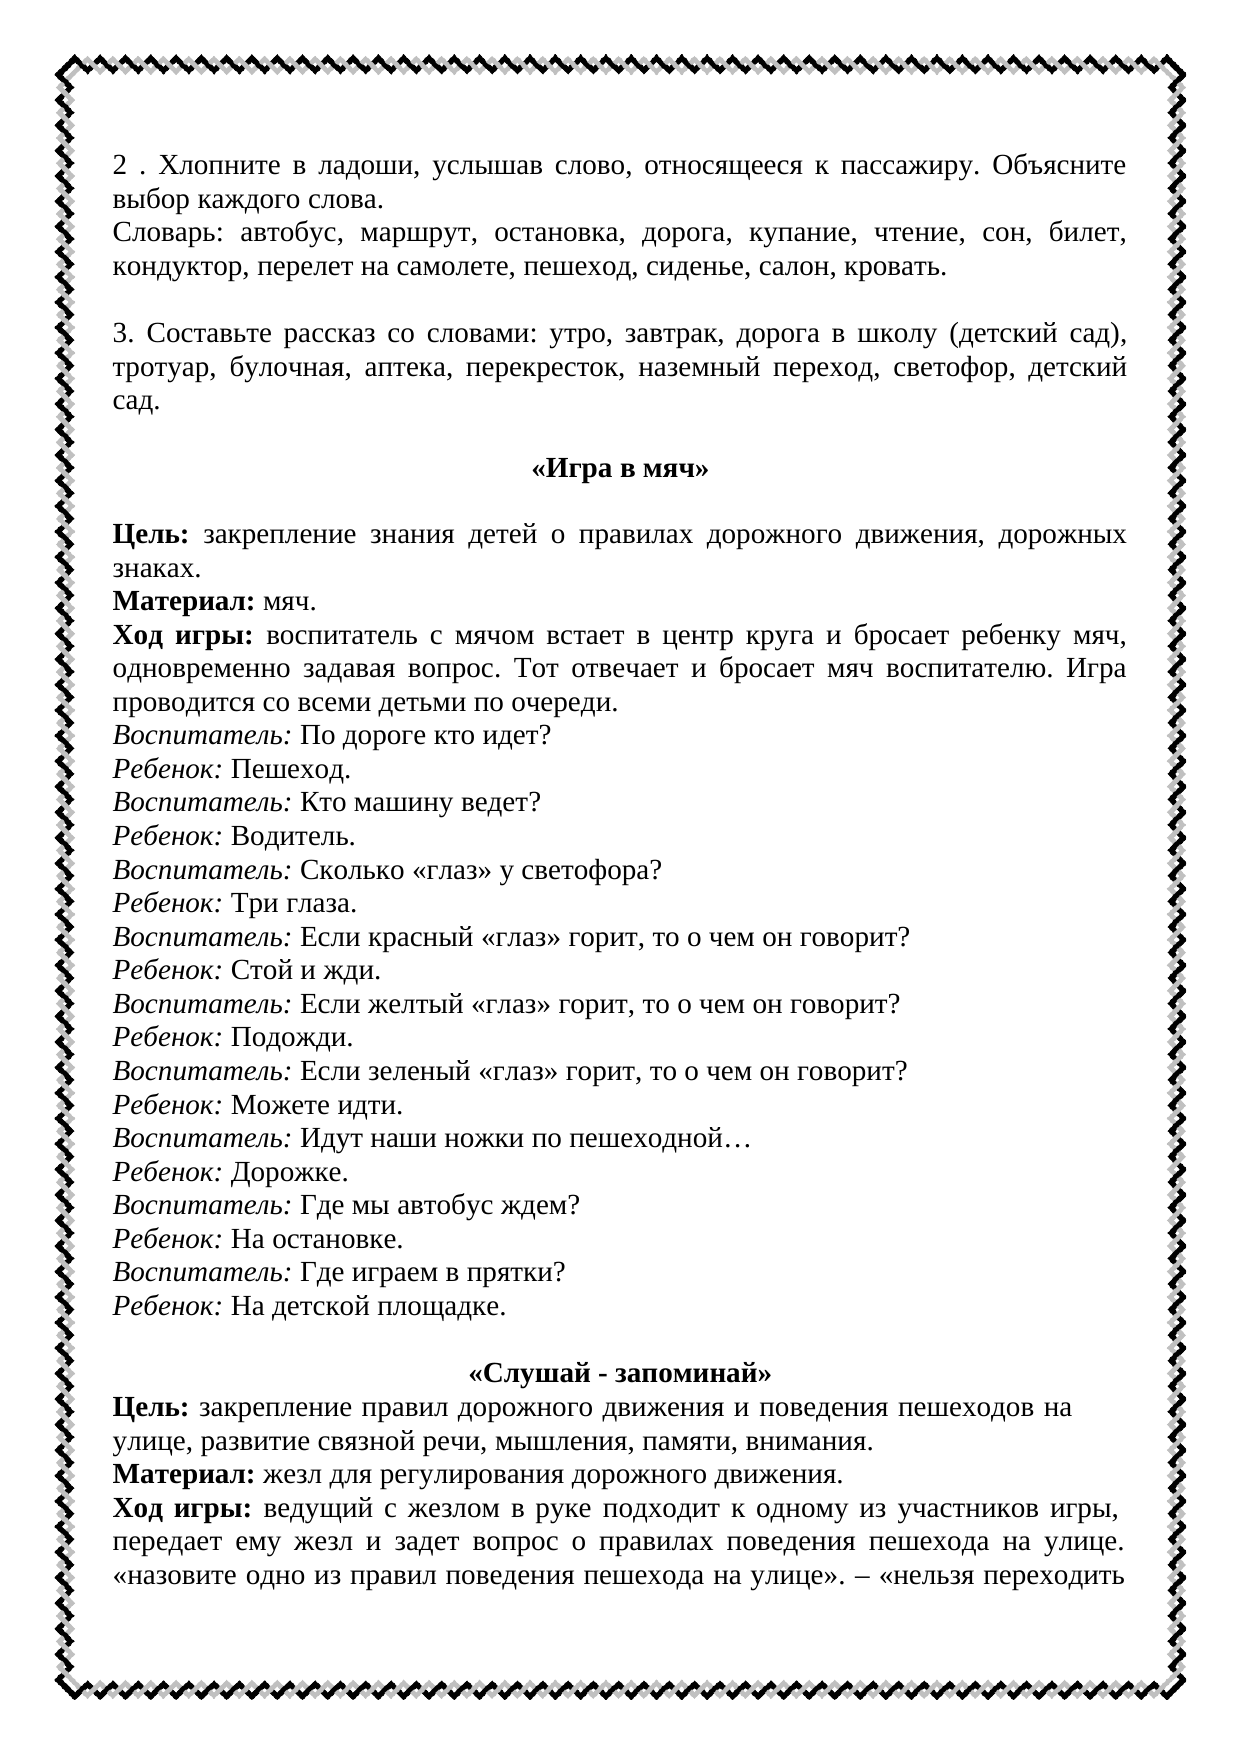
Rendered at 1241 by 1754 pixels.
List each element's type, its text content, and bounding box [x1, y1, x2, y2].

text Цель: закрепление знания детей о правилах дорожного движения, дорожных знаках. [112, 516, 1127, 583]
text «назовите одно из правил поведения пешехода на улице». – «нельзя переходить [112, 1557, 1142, 1591]
text Словарь: автобус, маршрут, остановка, дорога, купание, чтение, сон, билет, кондуктор, перелет на самолете, пешеход, сиденье, салон, кровать. [112, 214, 1127, 281]
text Ребенок: Стой и жди. [112, 953, 1142, 986]
text Ребенок: Подожди. [112, 1020, 1142, 1053]
text Воспитатель: Где играем в прятки? [112, 1255, 1142, 1288]
text Ребенок: Водитель. [112, 818, 1142, 852]
text Воспитатель: Где мы автобус ждем? [112, 1188, 1142, 1221]
text Ребенок: Можете идти. [112, 1087, 1142, 1120]
text Воспитатель: Сколько «глаз» у светофора? [112, 852, 1142, 886]
text Ребенок: Дорожке. [112, 1154, 1142, 1188]
text Ход игры: ведущий с жезлом в руке подходит к одному из участников игры, передает ему жезл и задет вопрос о правилах поведения пешехода на улице. [112, 1490, 1142, 1557]
text Ребенок: На детской площадке. [112, 1288, 1142, 1322]
text Воспитатель: Если красный «глаз» горит, то о чем он говорит? [112, 919, 1142, 953]
text Материал: мяч. [112, 583, 1142, 617]
text Ход игры: воспитатель с мячом встает в центр круга и бросает ребенку мяч, одновременно задавая вопрос. Тот отвечает и бросает мяч воспитателю. Игра проводится со всеми детьми по очереди. [112, 617, 1128, 718]
picture [54, 54, 1187, 1700]
text Воспитатель: По дороге кто идет? [112, 718, 1142, 751]
text Материал: жезл для регулирования дорожного движения. [112, 1456, 1142, 1490]
text Воспитатель: Кто машину ведет? [112, 785, 1142, 818]
subtitle «Игра в мяч» [142, 450, 1098, 483]
text Цель: закрепление правил дорожного движения и поведения пешеходов на улице, развитие связной речи, мышления, памяти, внимания. [112, 1389, 1142, 1456]
text Воспитатель: Если желтый «глаз» горит, то о чем он говорит? [112, 986, 1142, 1020]
list Составьте рассказ со словами: утро, завтрак, дорога в школу (детский сад), тротуар, булочная, аптека, перекресток, наземный переход, светофор, детский сад. [112, 315, 1128, 416]
text Ребенок: Три глаза. [112, 886, 1142, 919]
text Воспитатель: Если зеленый «глаз» горит, то о чем он говорит? [112, 1053, 1142, 1087]
subtitle «Слушай - запоминай» [468, 1356, 1142, 1389]
text Ребенок: Пешеход. [112, 751, 1142, 785]
text Воспитатель: Идут наши ножки по пешеходной… [112, 1121, 1142, 1154]
text 2 . Хлопните в ладоши, услышав слово, относящееся к пассажиру. Объясните выбор каждого слова. [112, 147, 1128, 214]
text Ребенок: На остановке. [112, 1221, 1142, 1255]
